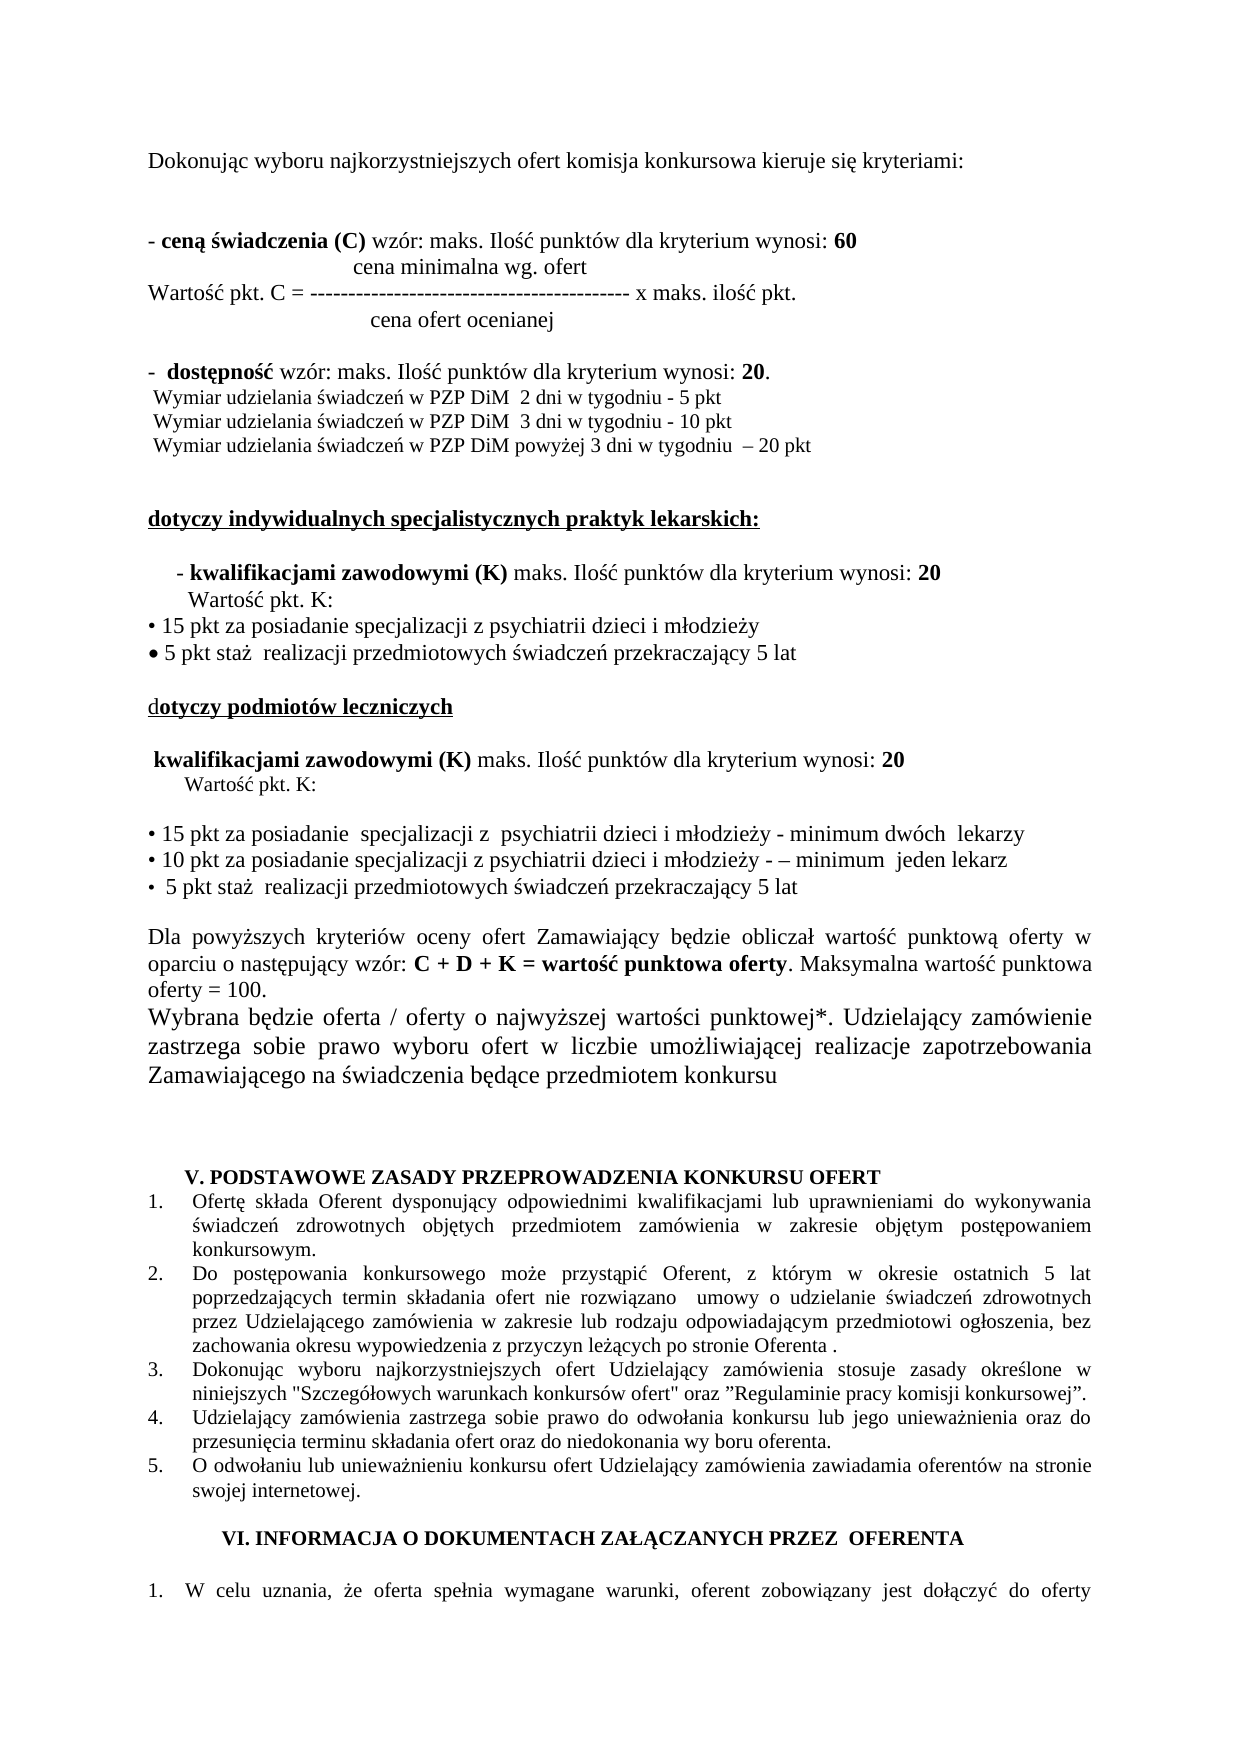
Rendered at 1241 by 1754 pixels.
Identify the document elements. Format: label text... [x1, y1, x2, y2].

list Ofertę składa Oferent dysponujący odpowiednimi kwalifikacjami lub uprawnieniami do wykonywania świadczeń zdrowotnych objętych przedmiotem zamówienia w zakresie objętym postępowaniem konkursowym. [148, 1189, 1093, 1261]
text kwalifikacjami zawodowymi (K) maks. Ilość punktów dla kryterium wynosi: 20 [148, 746, 1093, 772]
text - ceną świadczenia (C) wzór: maks. Ilość punktów dla kryterium wynosi: 60 [148, 227, 1093, 253]
text Wymiar udzielania świadczeń w PZP DiM 3 dni w tygodniu - 10 pkt [148, 409, 1093, 433]
list Dokonując wyboru najkorzystniejszych ofert Udzielający zamówienia stosuje zasady określone w niniejszych "Szczegółowych warunkach konkursów ofert" oraz ”Regulaminie pracy komisji konkursowej”. [148, 1357, 1093, 1405]
text - kwalifikacjami zawodowymi (K) maks. Ilość punktów dla kryterium wynosi: 20 [148, 559, 1093, 586]
list Udzielający zamówienia zastrzega sobie prawo do odwołania konkursu lub jego unieważnienia oraz do przesunięcia terminu składania ofert oraz do niedokonania wy boru oferenta. [148, 1405, 1093, 1453]
text • 5 pkt staż realizacji przedmiotowych świadczeń przekraczający 5 lat [148, 873, 1093, 899]
text • 10 pkt za posiadanie specjalizacji z psychiatrii dzieci i młodzieży - – minimum jeden lekarz [148, 846, 1093, 873]
text cena minimalna wg. ofert [148, 253, 1093, 279]
text V. PODSTAWOWE ZASADY PRZEPROWADZENIA KONKURSU OFERT [148, 1165, 1093, 1189]
text dotyczy indywidualnych specjalistycznych praktyk lekarskich: [148, 505, 1093, 531]
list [148, 1578, 1093, 1602]
text VI. INFORMACJA O DOKUMENTACH ZAŁĄCZANYCH PRZEZ OFERENTA [148, 1526, 1093, 1550]
text Dokonując wyboru najkorzystniejszych ofert komisja konkursowa kieruje się kryteriami: [148, 148, 1093, 174]
text • 15 pkt za posiadanie specjalizacji z psychiatrii dzieci i młodzieży - minimum dwóch lekarzy [148, 820, 1093, 846]
text Dla powyższych kryteriów oceny ofert Zamawiający będzie obliczał wartość punktową oferty w oparciu o następujący wzór: C + D + K = wartość punktowa oferty. Maksymalna wartość punktowa oferty = 100. [148, 923, 1093, 1002]
text Wybrana będzie oferta / oferty o najwyższej wartości punktowej*. Udzielający zamówienie zastrzega sobie prawo wyboru ofert w liczbie umożliwiającej realizacje zapotrzebowania Zamawiającego na świadczenia będące przedmiotem konkursu [148, 1002, 1093, 1088]
text dotyczy podmiotów leczniczych [148, 693, 1093, 719]
text Wartość pkt. K: [148, 772, 1093, 796]
text Wymiar udzielania świadczeń w PZP DiM 2 dni w tygodniu - 5 pkt [148, 385, 1093, 409]
list O odwołaniu lub unieważnieniu konkursu ofert Udzielający zamówienia zawiadamia oferentów na stronie swojej internetowej. [148, 1453, 1093, 1502]
text Wartość pkt. C = ------------------------------------------ x maks. ilość pkt. [148, 279, 1093, 306]
text cena ofert ocenianej [148, 306, 1093, 332]
list Do postępowania konkursowego może przystąpić Oferent, z którym w okresie ostatnich 5 lat poprzedzających termin składania ofert nie rozwiązano umowy o udzielanie świadczeń zdrowotnych przez Udzielającego zamówienia w zakresie lub rodzaju odpowiadającym przedmiotowi ogłoszenia, bez zachowania okresu wypowiedzenia z przyczyn leżących po stronie Oferenta . [148, 1261, 1093, 1357]
text - dostępność wzór: maks. Ilość punktów dla kryterium wynosi: 20. [148, 358, 1093, 385]
text • 15 pkt za posiadanie specjalizacji z psychiatrii dzieci i młodzieży [148, 612, 1093, 638]
text • 5 pkt staż realizacji przedmiotowych świadczeń przekraczający 5 lat [148, 638, 1093, 667]
text Wymiar udzielania świadczeń w PZP DiM powyżej 3 dni w tygodniu – 20 pkt [148, 433, 1093, 457]
text Wartość pkt. K: [148, 586, 1093, 612]
